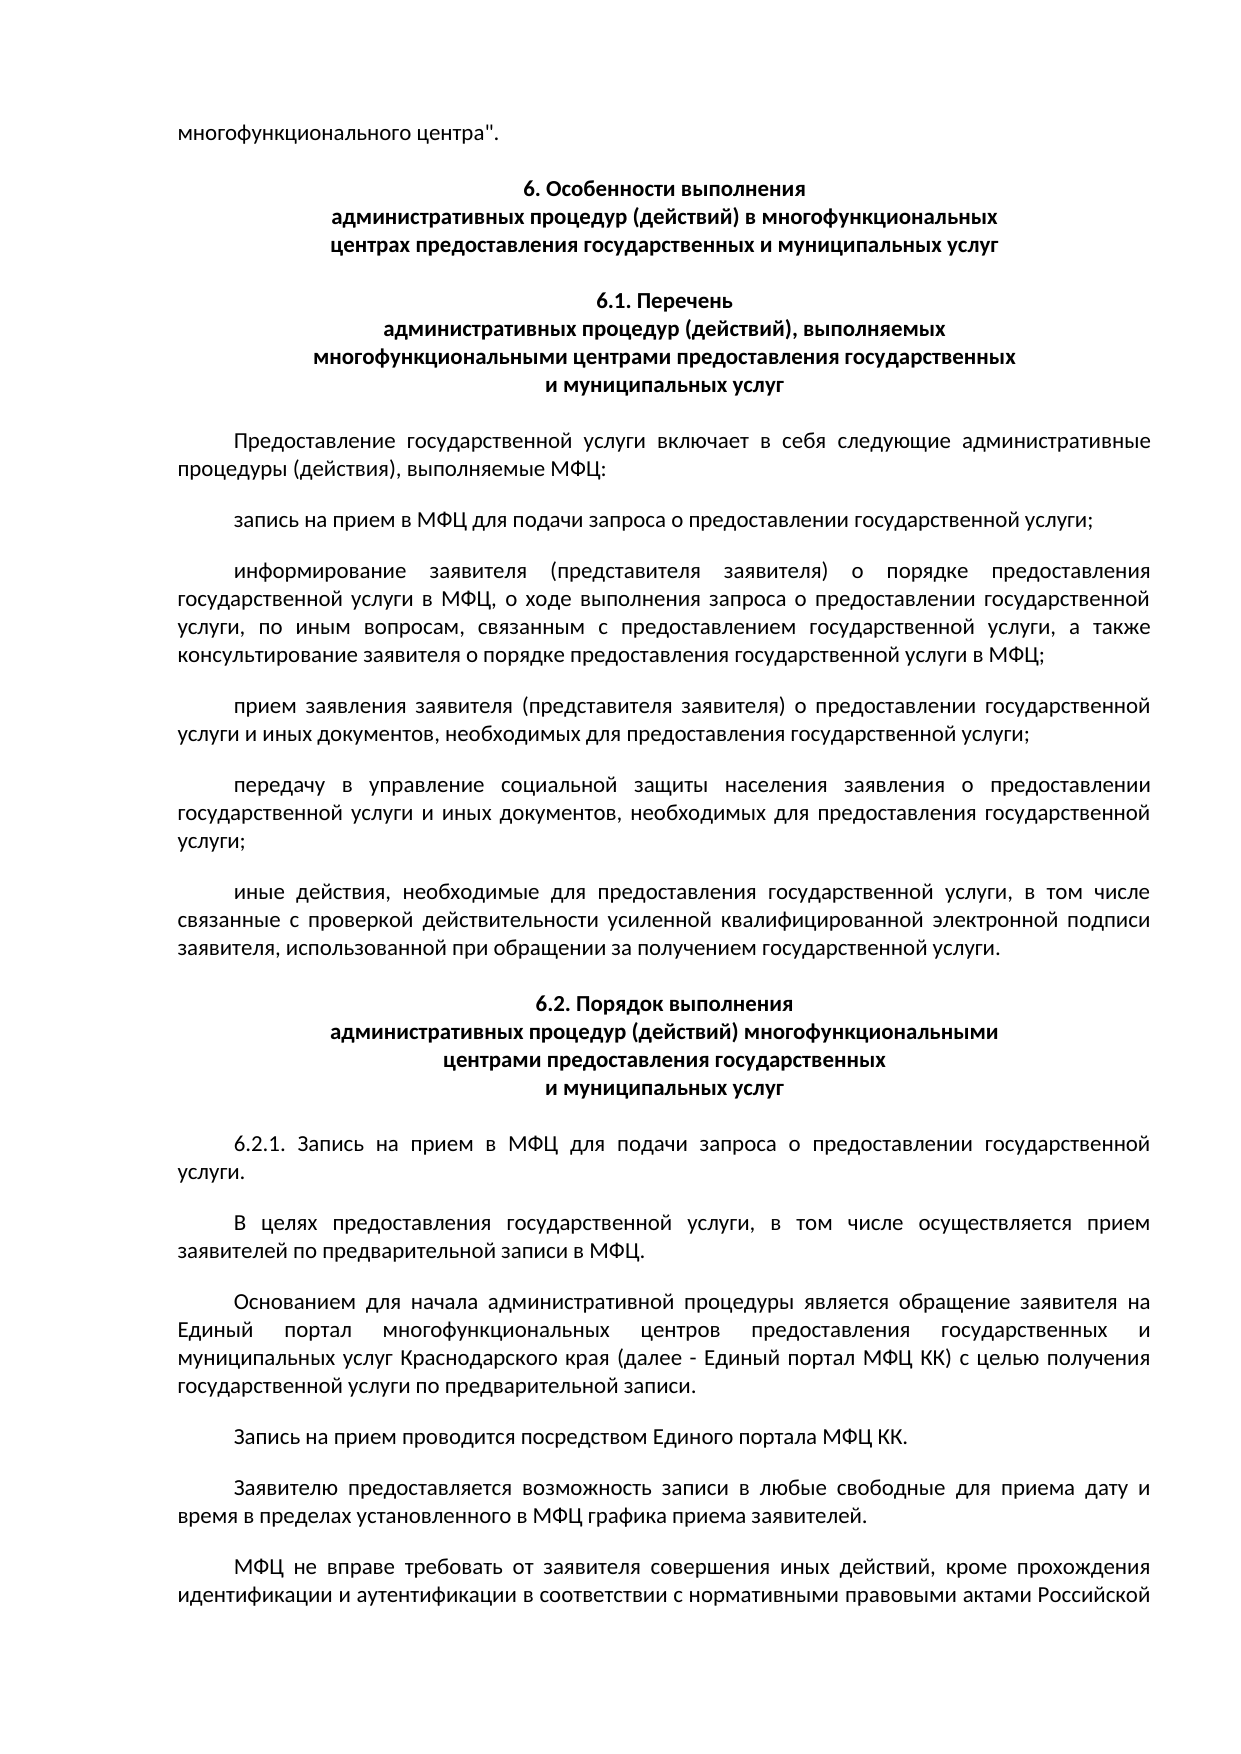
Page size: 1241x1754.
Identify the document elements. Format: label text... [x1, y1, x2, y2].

text Предоставление государственной услуги включает в себя следующие административные процедуры (действия), выполняемые МФЦ: [177, 426, 1152, 482]
text запись на прием в МФЦ для подачи запроса о предоставлении государственной услуги; [177, 505, 1152, 533]
text В целях предоставления государственной услуги, в том числе осуществляется прием заявителей по предварительной записи в МФЦ. [177, 1208, 1152, 1264]
title административных процедур (действий), выполняемых [177, 314, 1152, 342]
text Заявителю предоставляется возможность записи в любые свободные для приема дату и время в пределах установленного в МФЦ графика приема заявителей. [177, 1473, 1152, 1529]
title центрами предоставления государственных [177, 1045, 1152, 1073]
title административных процедур (действий) многофункциональными [177, 1017, 1152, 1045]
title 6.1. Перечень [177, 286, 1152, 314]
text Запись на прием проводится посредством Единого портала МФЦ КК. [177, 1422, 1152, 1450]
title и муниципальных услуг [177, 370, 1152, 398]
title и муниципальных услуг [177, 1073, 1152, 1101]
text 6.2.1. Запись на прием в МФЦ для подачи запроса о предоставлении государственной услуги. [177, 1129, 1152, 1185]
title 6. Особенности выполнения [177, 174, 1152, 202]
title центрах предоставления государственных и муниципальных услуг [177, 230, 1152, 258]
title многофункциональными центрами предоставления государственных [177, 342, 1152, 370]
text Основанием для начала административной процедуры является обращение заявителя на Единый портал многофункциональных центров предоставления государственных и муниципальных услуг Краснодарского края (далее - Единый портал МФЦ КК) с целью получения государственной услуги по предварительной записи. [177, 1287, 1152, 1399]
text иные действия, необходимые для предоставления государственной услуги, в том числе связанные с проверкой действительности усиленной квалифицированной электронной подписи заявителя, использованной при обращении за получением государственной услуги. [177, 877, 1152, 961]
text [177, 118, 1152, 146]
title административных процедур (действий) в многофункциональных [177, 202, 1152, 230]
text прием заявления заявителя (представителя заявителя) о предоставлении государственной услуги и иных документов, необходимых для предоставления государственной услуги; [177, 691, 1152, 747]
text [177, 1552, 1152, 1608]
title 6.2. Порядок выполнения [177, 989, 1152, 1017]
text информирование заявителя (представителя заявителя) о порядке предоставления государственной услуги в МФЦ, о ходе выполнения запроса о предоставлении государственной услуги, по иным вопросам, связанным с предоставлением государственной услуги, а также консультирование заявителя о порядке предоставления государственной услуги в МФЦ; [177, 556, 1152, 668]
text передачу в управление социальной защиты населения заявления о предоставлении государственной услуги и иных документов, необходимых для предоставления государственной услуги; [177, 770, 1152, 854]
